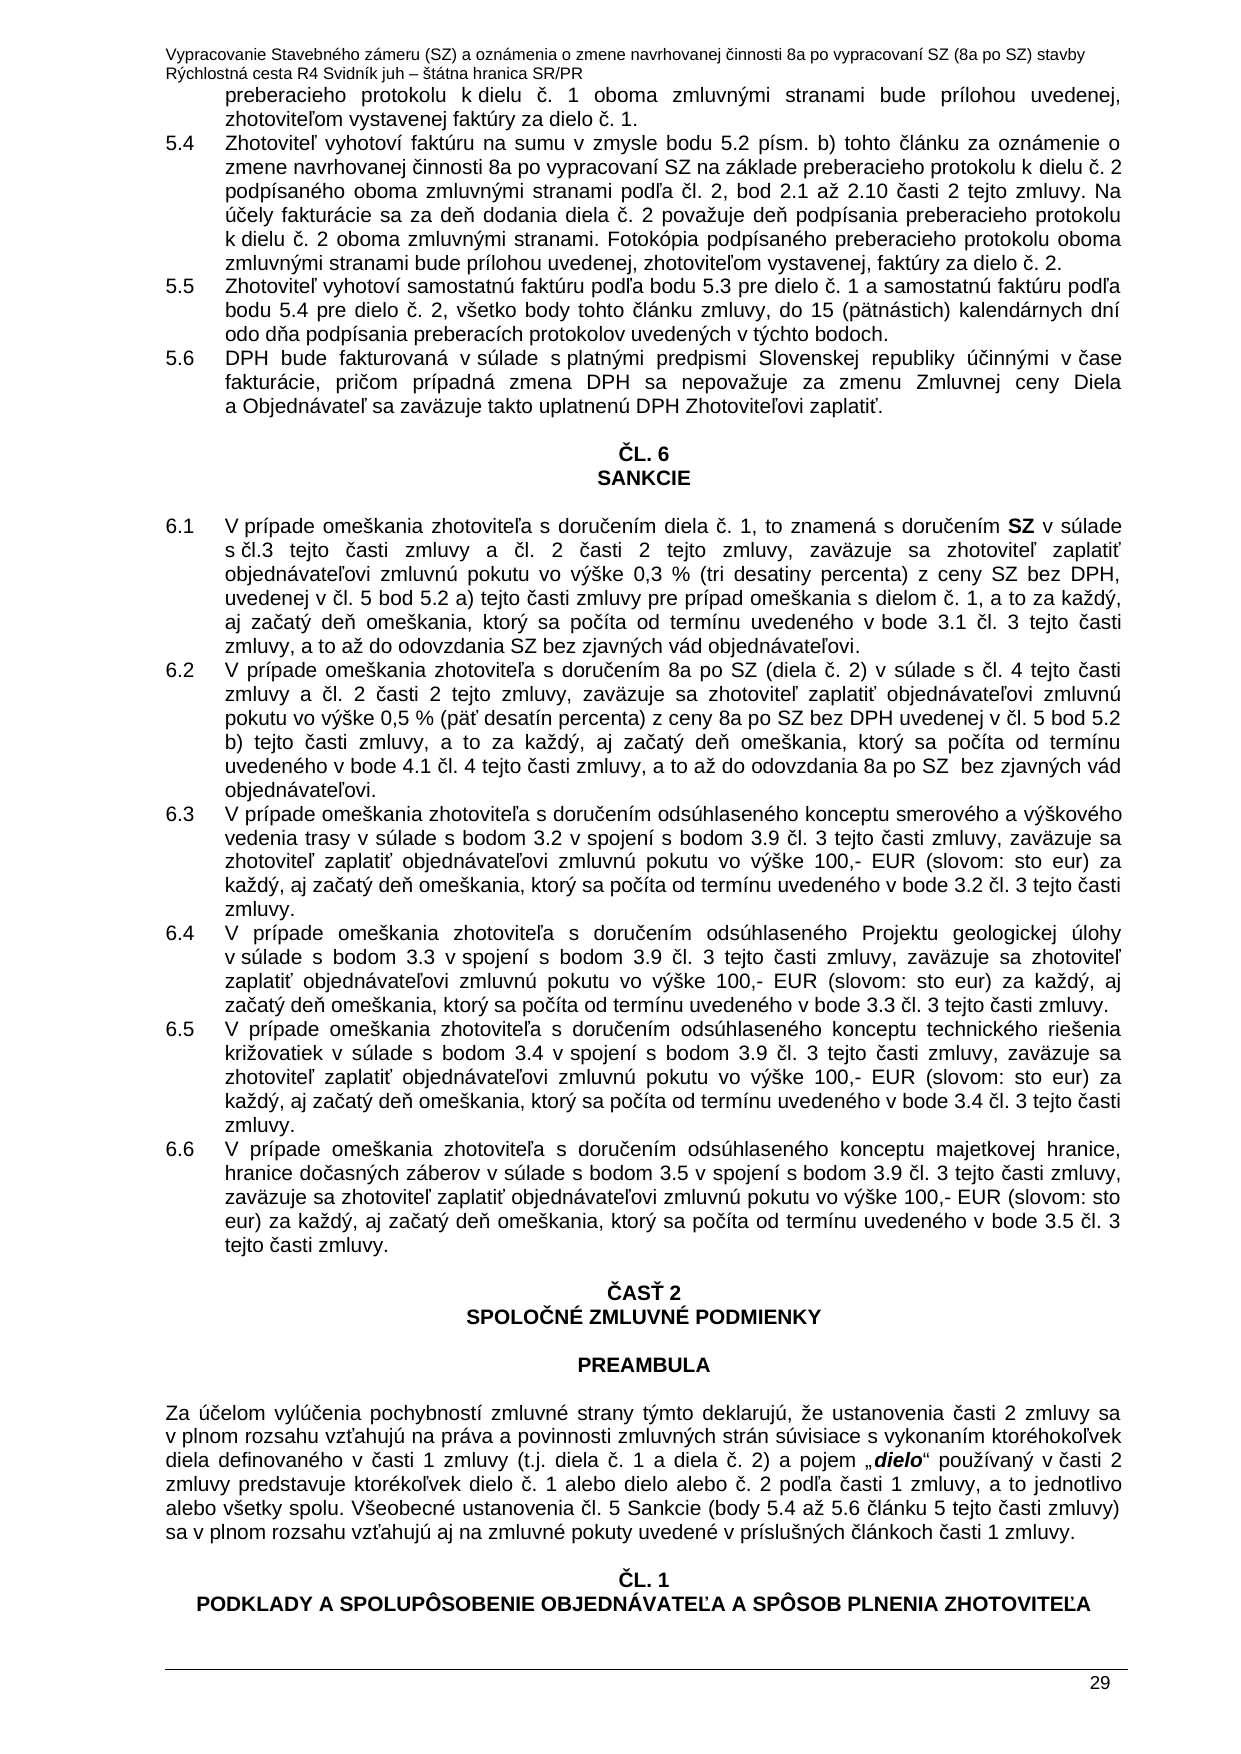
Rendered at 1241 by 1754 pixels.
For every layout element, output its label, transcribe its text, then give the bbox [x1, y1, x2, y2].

text Za účelom vylúčenia pochybností zmluvné strany týmto deklarujú, že ustanovenia časti 2 zmluvy sa v plnom rozsahu vzťahujú na práva a povinnosti zmluvných strán súvisiace s vykonaním ktoréhokoľvek diela definovaného v časti 1 zmluvy (t.j. diela č. 1 a diela č. 2) a pojem „dielo“ používaný v časti 2 zmluvy predstavuje ktorékoľvek dielo č. 1 alebo dielo alebo č. 2 podľa časti 1 zmluvy, a to jednotlivo alebo všetky spolu. Všeobecné ustanovenia čl. 5 Sankcie (body 5.4 až 5.6 článku 5 tejto časti zmluvy) sa v plnom rozsahu vzťahujú aj na zmluvné pokuty uvedené v príslušných článkoch časti 1 zmluvy. [165, 1400, 1122, 1544]
list Zhotoviteľ vyhotoví samostatnú faktúru podľa bodu 5.3 pre dielo č. 1 a samostatnú faktúru podľa bodu 5.4 pre dielo č. 2, všetko body tohto článku zmluvy, do 15 (pätnástich) kalendárnych dní odo dňa podpísania preberacích protokolov uvedených v týchto bodoch. [165, 274, 1122, 346]
text PREAMBULA [165, 1352, 1122, 1376]
text ČL. 6 [165, 442, 1122, 466]
list V prípade omeškania zhotoviteľa s doručením odsúhlaseného Projektu geologickej úlohy v súlade s bodom 3.3 v spojení s bodom 3.9 čl. 3 tejto časti zmluvy, zaväzuje sa zhotoviteľ zaplatiť objednávateľovi zmluvnú pokutu vo výške 100,- EUR (slovom: sto eur) za každý, aj začatý deň omeškania, ktorý sa počíta od termínu uvedeného v bode 3.3 čl. 3 tejto časti zmluvy. [165, 921, 1122, 1017]
list DPH bude fakturovaná v súlade s platnými predpismi Slovenskej republiky účinnými v čase fakturácie, pričom prípadná zmena DPH sa nepovažuje za zmenu Zmluvnej ceny Diela a Objednávateľ sa zaväzuje takto uplatnenú DPH Zhotoviteľovi zaplatiť. [165, 346, 1122, 418]
list V prípade omeškania zhotoviteľa s doručením diela č. 1, to znamená s doručením SZ v súlade s čl.3 tejto časti zmluvy a čl. 2 časti 2 tejto zmluvy, zaväzuje sa zhotoviteľ zaplatiť objednávateľovi zmluvnú pokutu vo výške 0,3 % (tri desatiny percenta) z ceny SZ bez DPH, uvedenej v čl. 5 bod 5.2 a) tejto časti zmluvy pre prípad omeškania s dielom č. 1, a to za každý, aj začatý deň omeškania, ktorý sa počíta od termínu uvedeného v bode 3.1 čl. 3 tejto časti zmluvy, a to až do odovzdania SZ bez zjavných vád objednávateľovi. [165, 514, 1122, 658]
list V prípade omeškania zhotoviteľa s doručením odsúhlaseného konceptu technického riešenia križovatiek v súlade s bodom 3.4 v spojení s bodom 3.9 čl. 3 tejto časti zmluvy, zaväzuje sa zhotoviteľ zaplatiť objednávateľovi zmluvnú pokutu vo výške 100,- EUR (slovom: sto eur) za každý, aj začatý deň omeškania, ktorý sa počíta od termínu uvedeného v bode 3.4 čl. 3 tejto časti zmluvy. [165, 1017, 1122, 1137]
text PODKLADY A SPOLUPÔSOBENIE OBJEDNÁVATEĽA A SPÔSOB PLNENIA ZHOTOVITEĽA [165, 1592, 1122, 1616]
list V prípade omeškania zhotoviteľa s doručením 8a po SZ (diela č. 2) v súlade s čl. 4 tejto časti zmluvy a čl. 2 časti 2 tejto zmluvy, zaväzuje sa zhotoviteľ zaplatiť objednávateľovi zmluvnú pokutu vo výške 0,5 % (päť desatín percenta) z ceny 8a po SZ bez DPH uvedenej v čl. 5 bod 5.2 b) tejto časti zmluvy, a to za každý, aj začatý deň omeškania, ktorý sa počíta od termínu uvedeného v bode 4.1 čl. 4 tejto časti zmluvy, a to až do odovzdania 8a po SZ bez zjavných vád objednávateľovi. [165, 658, 1122, 801]
text SANKCIE [165, 466, 1122, 490]
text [225, 83, 1122, 131]
text ČL. 1 [165, 1568, 1122, 1592]
list V prípade omeškania zhotoviteľa s doručením odsúhlaseného konceptu majetkovej hranice, hranice dočasných záberov v súlade s bodom 3.5 v spojení s bodom 3.9 čl. 3 tejto časti zmluvy, zaväzuje sa zhotoviteľ zaplatiť objednávateľovi zmluvnú pokutu vo výške 100,- EUR (slovom: sto eur) za každý, aj začatý deň omeškania, ktorý sa počíta od termínu uvedeného v bode 3.5 čl. 3 tejto časti zmluvy. [165, 1137, 1122, 1257]
text ČASŤ 2 [165, 1281, 1122, 1304]
text SPOLOČNÉ ZMLUVNÉ PODMIENKY [165, 1304, 1122, 1328]
list Zhotoviteľ vyhotoví faktúru na sumu v zmysle bodu 5.2 písm. b) tohto článku za oznámenie o zmene navrhovanej činnosti 8a po vypracovaní SZ na základe preberacieho protokolu k dielu č. 2 podpísaného oboma zmluvnými stranami podľa čl. 2, bod 2.1 až 2.10 časti 2 tejto zmluvy. Na účely fakturácie sa za deň dodania diela č. 2 považuje deň podpísania preberacieho protokolu k dielu č. 2 oboma zmluvnými stranami. Fotokópia podpísaného preberacieho protokolu oboma zmluvnými stranami bude prílohou uvedenej, zhotoviteľom vystavenej, faktúry za dielo č. 2. [165, 131, 1122, 274]
list V prípade omeškania zhotoviteľa s doručením odsúhlaseného konceptu smerového a výškového vedenia trasy v súlade s bodom 3.2 v spojení s bodom 3.9 čl. 3 tejto časti zmluvy, zaväzuje sa zhotoviteľ zaplatiť objednávateľovi zmluvnú pokutu vo výške 100,- EUR (slovom: sto eur) za každý, aj začatý deň omeškania, ktorý sa počíta od termínu uvedeného v bode 3.2 čl. 3 tejto časti zmluvy. [165, 801, 1122, 921]
